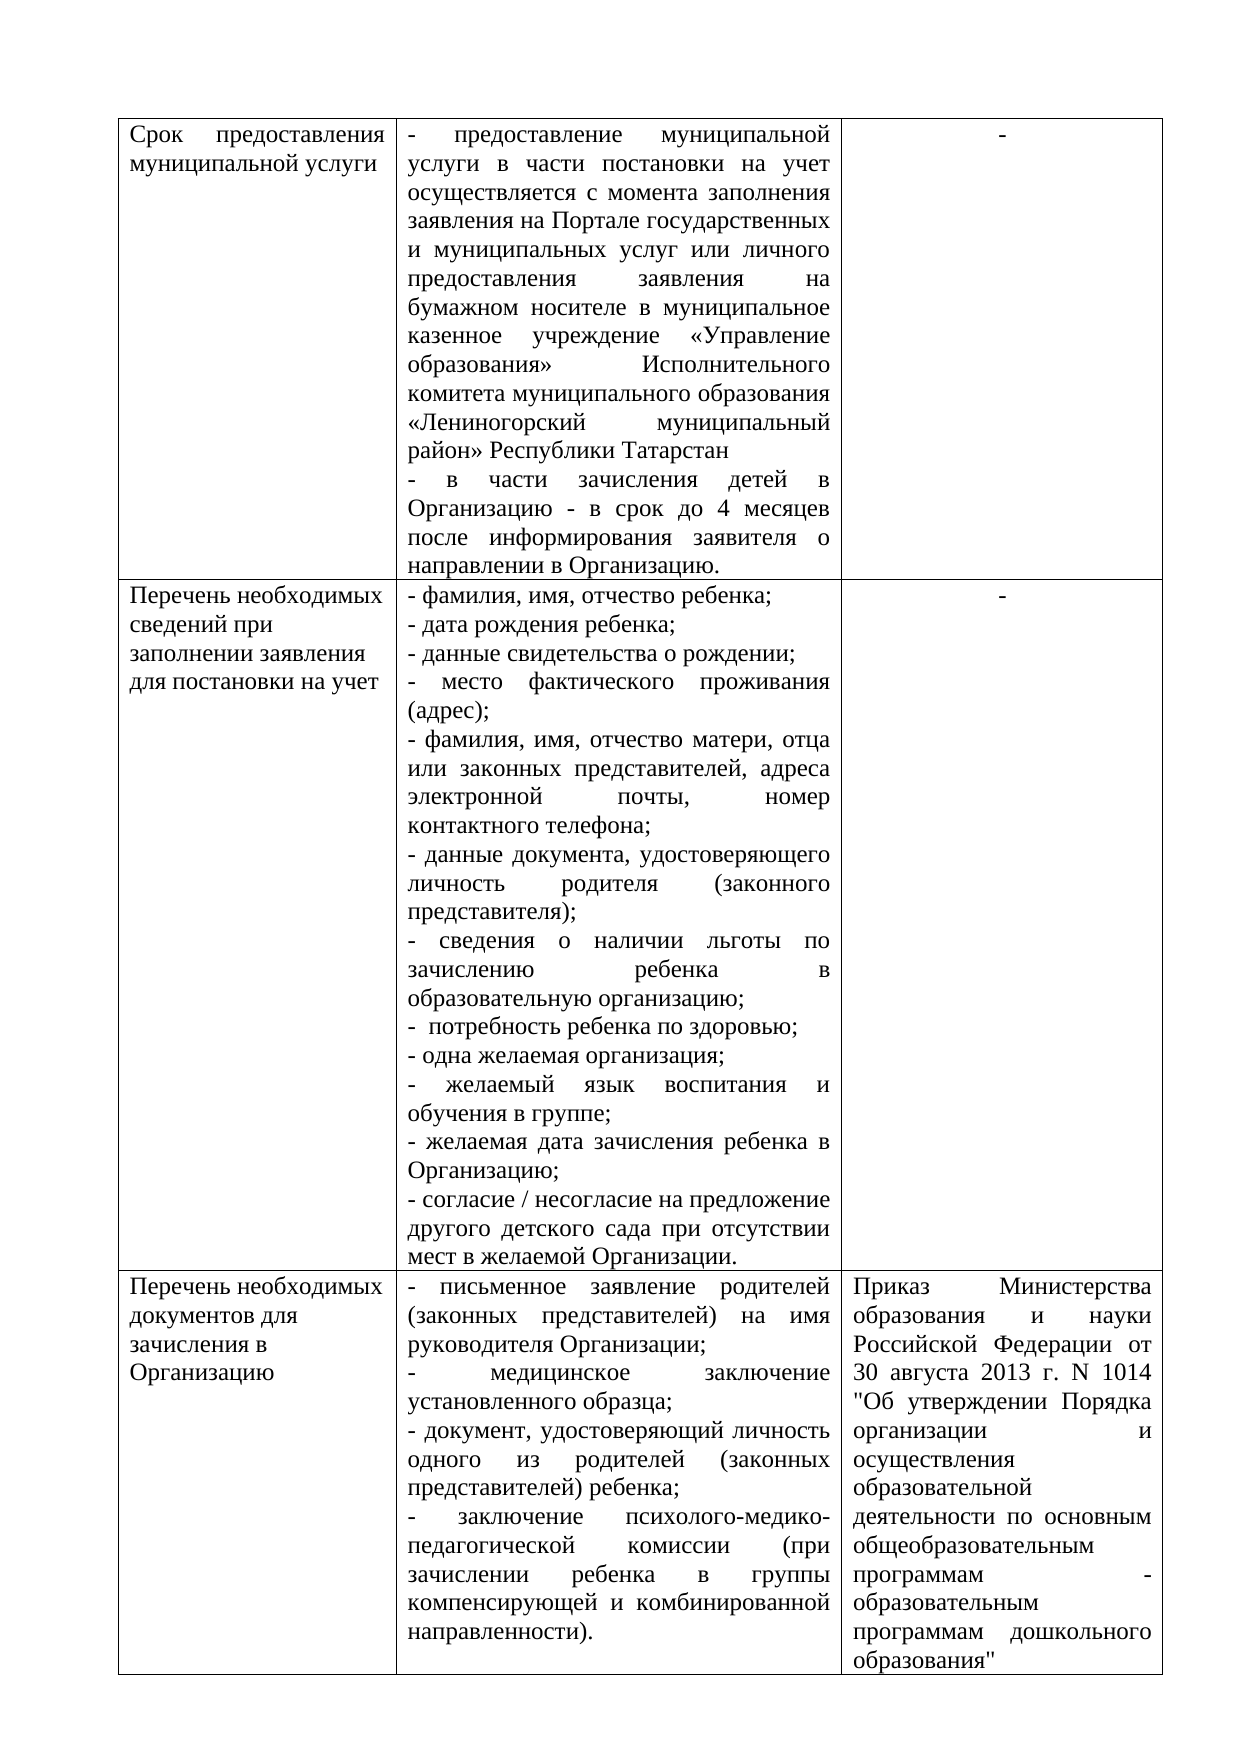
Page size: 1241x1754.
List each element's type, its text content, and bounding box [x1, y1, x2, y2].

table_cell - [842, 580, 1162, 1270]
table_cell - предоставление муниципальной услуги в части постановки на учет осуществляется с момента заполнения заявления на Портале государственных и муниципальных услуг или личного предоставления заявления на бумажном носителе в муниципальное казенное учреждение «Управление образования» Исполнительного комитета муниципального образования «Лениногорский муниципальный район» Республики Татарстан - в части зачисления детей в Организацию - в срок до 4 месяцев после информирования заявителя о направлении в Организацию. [397, 119, 841, 579]
table_cell Приказ Министерства образования и науки Российской Федерации от 30 августа 2013 г. N 1014 "Об утверждении Порядка организации и осуществления образовательной деятельности по основным общеобразовательным программам - образовательным программам дошкольного образования" [842, 1271, 1162, 1674]
table_cell - письменное заявление родителей (законных представителей) на имя руководителя Организации; - медицинское заключение установленного образца; - документ, удостоверяющий личность одного из родителей (законных представителей) ребенка; - заключение психолого-медико-педагогической комиссии (при зачислении ребенка в группы компенсирующей и комбинированной направленности). [397, 1271, 841, 1674]
table_cell Перечень необходимых документов для зачисления в Организацию [119, 1271, 396, 1674]
table_cell Перечень необходимых сведений при заполнении заявления для постановки на учет [119, 580, 396, 1270]
table_cell - фамилия, имя, отчество ребенка; - дата рождения ребенка; - данные свидетельства о рождении; - место фактического проживания (адрес); - фамилия, имя, отчество матери, отца или законных представителей, адреса электронной почты, номер контактного телефона; - данные документа, удостоверяющего личность родителя (законного представителя); - сведения о наличии льготы по зачислению ребенка в образовательную организацию; - потребность ребенка по здоровью; - одна желаемая организация; - желаемый язык воспитания и обучения в группе; - желаемая дата зачисления ребенка в Организацию; - согласие / несогласие на предложение другого детского сада при отсутствии мест в желаемой Организации. [397, 580, 841, 1270]
table_cell Срок предоставления муниципальной услуги [119, 119, 396, 579]
table_cell - [842, 119, 1162, 579]
